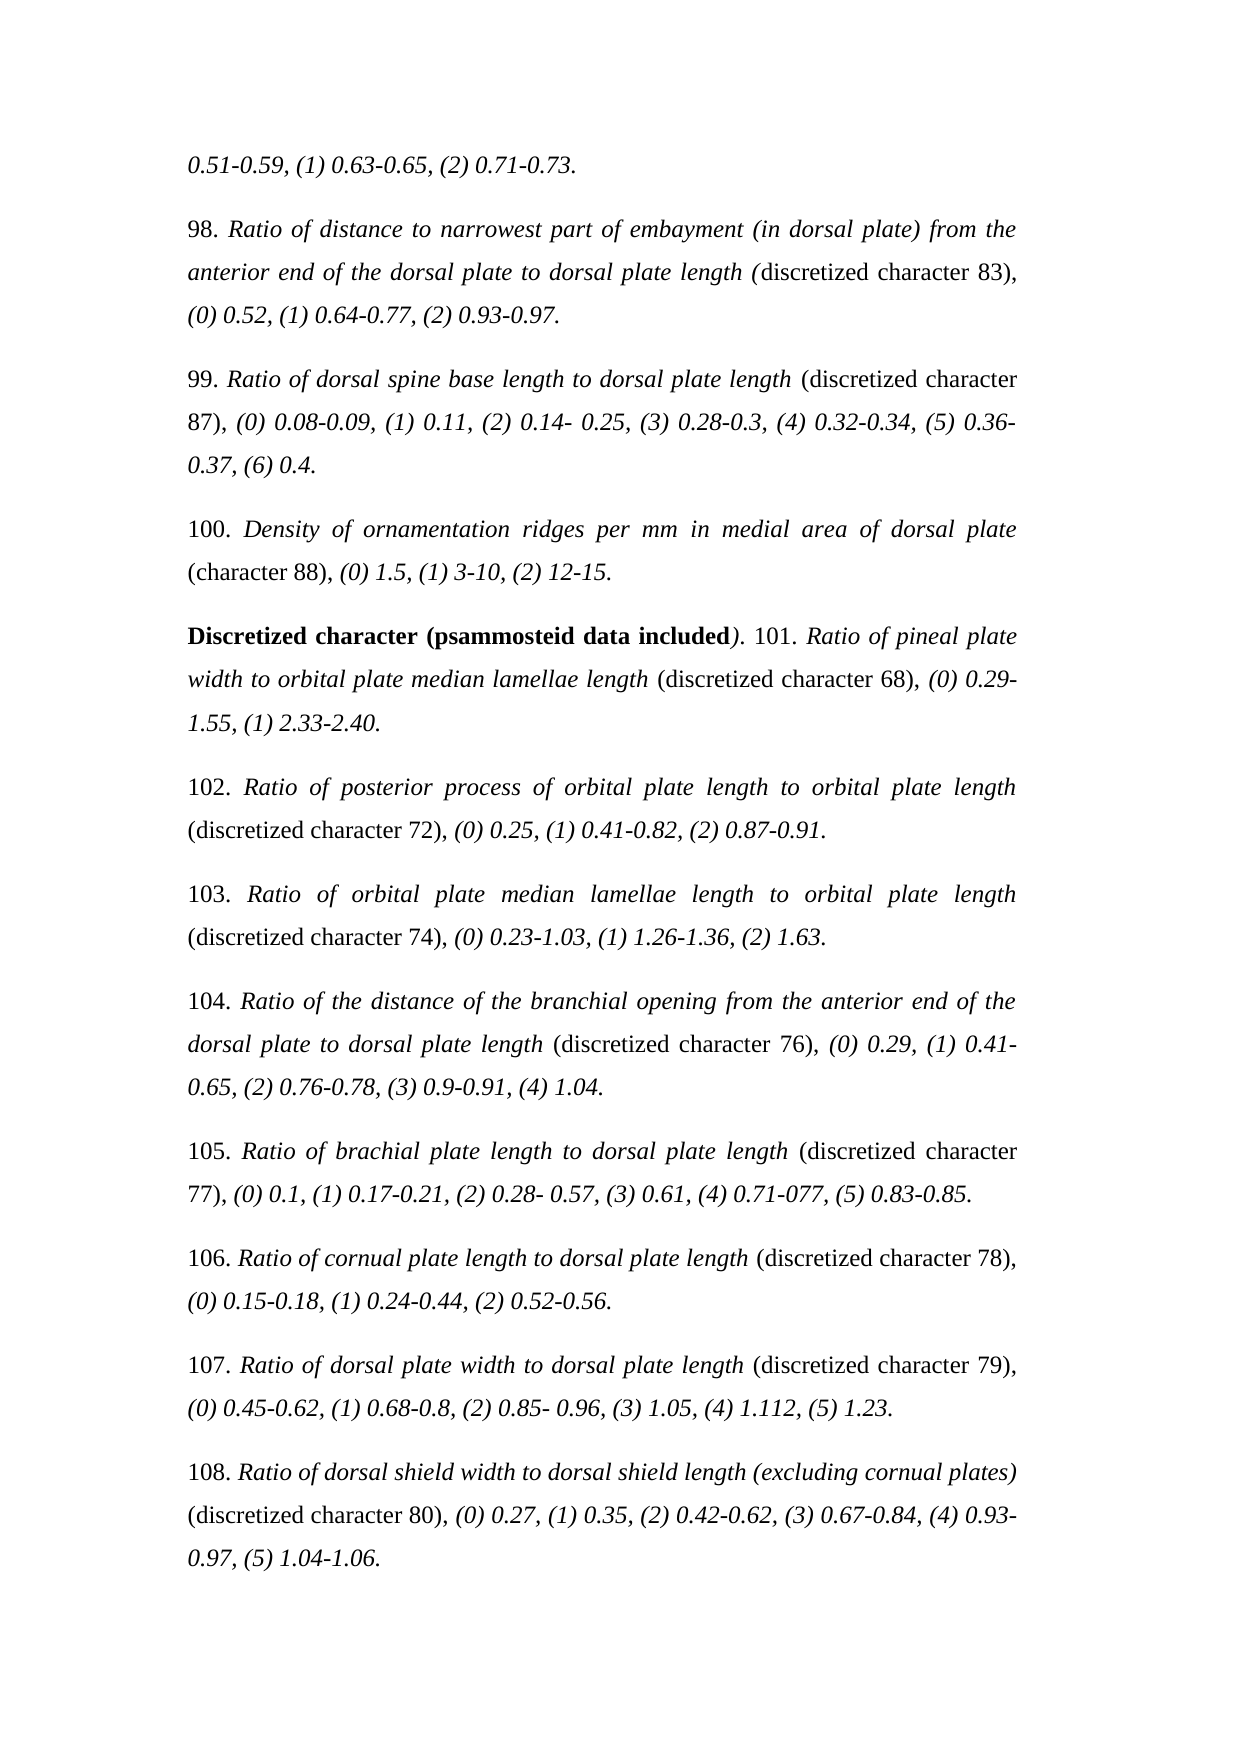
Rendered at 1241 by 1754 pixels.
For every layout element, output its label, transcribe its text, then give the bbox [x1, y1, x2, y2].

text Discretized character (psammosteid data included). 101. Ratio of pineal plate width to orbital plate median lamellae length (discretized character 68), (0) 0.29-1.55, (1) 2.33-2.40. [187, 621, 1017, 736]
text 100. Density of ornamentation ridges per mm in medial area of dorsal plate (character 88), (0) 1.5, (1) 3-10, (2) 12-15. [187, 514, 1017, 586]
text 102. Ratio of posterior process of orbital plate length to orbital plate length (discretized character 72), (0) 0.25, (1) 0.41-0.82, (2) 0.87-0.91. [187, 772, 1017, 843]
text 108. Ratio of dorsal shield width to dorsal shield length (excluding cornual plates) (discretized character 80), (0) 0.27, (1) 0.35, (2) 0.42-0.62, (3) 0.67-0.84, (4) 0.93-0.97, (5) 1.04-1.06. [187, 1457, 1017, 1572]
text 98. Ratio of distance to narrowest part of embayment (in dorsal plate) from the anterior end of the dorsal plate to dorsal plate length (discretized character 83), (0) 0.52, (1) 0.64-0.77, (2) 0.93-0.97. [187, 214, 1017, 329]
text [187, 150, 1017, 179]
text 103. Ratio of orbital plate median lamellae length to orbital plate length (discretized character 74), (0) 0.23-1.03, (1) 1.26-1.36, (2) 1.63. [187, 879, 1017, 951]
text 99. Ratio of dorsal spine base length to dorsal plate length (discretized character 87), (0) 0.08-0.09, (1) 0.11, (2) 0.14- 0.25, (3) 0.28-0.3, (4) 0.32-0.34, (5) 0.36-0.37, (6) 0.4. [187, 364, 1017, 479]
text 106. Ratio of cornual plate length to dorsal plate length (discretized character 78), (0) 0.15-0.18, (1) 0.24-0.44, (2) 0.52-0.56. [187, 1243, 1017, 1315]
text 105. Ratio of brachial plate length to dorsal plate length (discretized character 77), (0) 0.1, (1) 0.17-0.21, (2) 0.28- 0.57, (3) 0.61, (4) 0.71-077, (5) 0.83-0.85. [187, 1136, 1017, 1208]
text 107. Ratio of dorsal plate width to dorsal plate length (discretized character 79), (0) 0.45-0.62, (1) 0.68-0.8, (2) 0.85- 0.96, (3) 1.05, (4) 1.112, (5) 1.23. [187, 1350, 1017, 1422]
text 104. Ratio of the distance of the branchial opening from the anterior end of the dorsal plate to dorsal plate length (discretized character 76), (0) 0.29, (1) 0.41-0.65, (2) 0.76-0.78, (3) 0.9-0.91, (4) 1.04. [187, 986, 1017, 1101]
